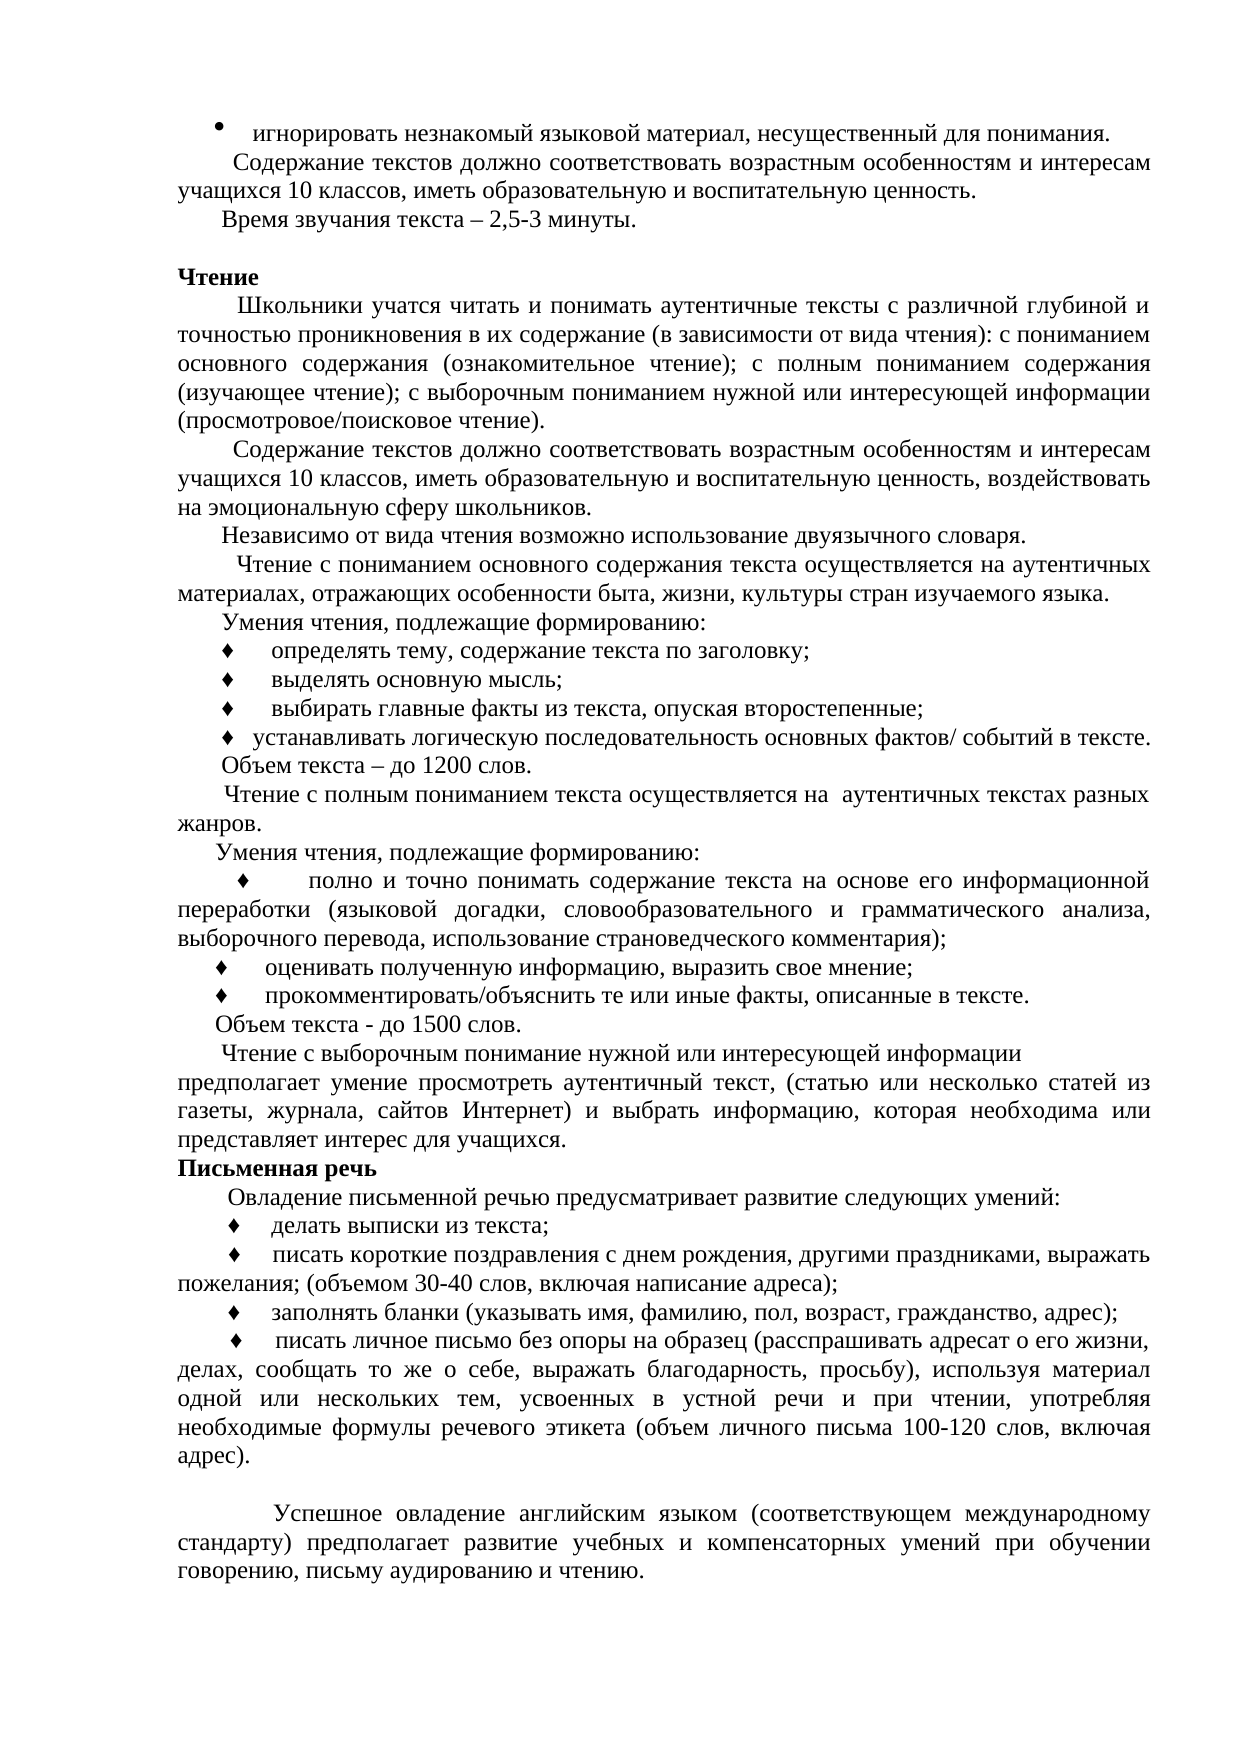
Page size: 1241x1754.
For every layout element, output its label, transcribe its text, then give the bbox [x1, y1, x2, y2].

text Объем текста - до 1500 слов. [177, 1009, 1152, 1038]
text Время звучания текста – 2,5-3 минуты. [177, 204, 1152, 233]
text ♦ полно и точно понимать содержание текста на основе его информационной переработки (языковой догадки, словообразовательного и грамматического анализа, выборочного перевода, использование страноведческого комментария); [177, 866, 1152, 952]
text Независимо от вида чтения возможно использование двуязычного словаря. [177, 521, 1152, 549]
text Письменная речь [177, 1153, 1152, 1182]
text предполагает умение просмотреть аутентичный текст, (статью или несколько статей из газеты, журнала, сайтов Интернет) и выбрать информацию, которая необходима или представляет интерес для учащихся. [177, 1067, 1152, 1153]
text Чтение с полным пониманием текста осуществляется на аутентичных текстах разных жанров. [177, 779, 1152, 837]
text ♦ писать личное письмо без опоры на образец (расспрашивать адресат о его жизни, делах, сообщать то же о себе, выражать благодарность, просьбу), используя материал одной или нескольких тем, усвоенных в устной речи и при чтении, употребляя необходимые формулы речевого этикета (объем личного письма 100-120 слов, включая адрес). [177, 1326, 1152, 1469]
text Чтение с пониманием основного содержания текста осуществляется на аутентичных материалах, отражающих особенности быта, жизни, культуры стран изучаемого языка. [177, 549, 1152, 607]
text ♦ писать короткие поздравления с днем рождения, другими праздниками, выражать пожелания; (объемом 30-40 слов, включая написание адреса); [177, 1239, 1152, 1297]
text Содержание текстов должно соответствовать возрастным особенностям и интересам учащихся 10 классов, иметь образовательную и воспитательную ценность, воздействовать на эмоциональную сферу школьников. [177, 434, 1152, 521]
text Объем текста – до 1200 слов. [177, 751, 1152, 779]
text Чтение [177, 262, 1152, 291]
list игнорировать незнакомый языковой материал, несущественный для понимания. [215, 118, 1152, 147]
text Содержание текстов должно соответствовать возрастным особенностям и интересам учащихся 10 классов, иметь образовательную и воспитательную ценность. [177, 147, 1152, 204]
text Школьники учатся читать и понимать аутентичные тексты с различной глубиной и точностью проникновения в их содержание (в зависимости от вида чтения): с пониманием основного содержания (ознакомительное чтение); с полным пониманием содержания (изучающее чтение); с выборочным пониманием нужной или интересующей информации (просмотровое/поисковое чтение). [177, 291, 1152, 434]
text ♦ заполнять бланки (указывать имя, фамилию, пол, возраст, гражданство, адрес); [177, 1297, 1152, 1326]
text ♦ делать выписки из текста; [177, 1211, 1152, 1239]
text ♦ оценивать полученную информацию, выразить свое мнение; [177, 952, 1152, 981]
text ♦ выбирать главные факты из текста, опуская второстепенные; [177, 693, 1152, 722]
text Умения чтения, подлежащие формированию: [177, 607, 1152, 636]
text Чтение с выборочным понимание нужной или интересующей информации [177, 1038, 1152, 1067]
text Овладение письменной речью предусматривает развитие следующих умений: [177, 1182, 1152, 1211]
text ♦ устанавливать логическую последовательность основных фактов/ событий в тексте. [177, 722, 1152, 751]
text ♦ прокомментировать/объяснить те или иные факты, описанные в тексте. [177, 981, 1152, 1009]
text Умения чтения, подлежащие формированию: [177, 837, 1152, 866]
text Успешное овладение английским языком (соответствующем международному стандарту) предполагает развитие учебных и компенсаторных умений при обучении говорению, письму аудированию и чтению. [177, 1498, 1152, 1584]
text ♦ определять тему, содержание текста по заголовку; [177, 636, 1152, 664]
text ♦ выделять основную мысль; [177, 664, 1152, 693]
